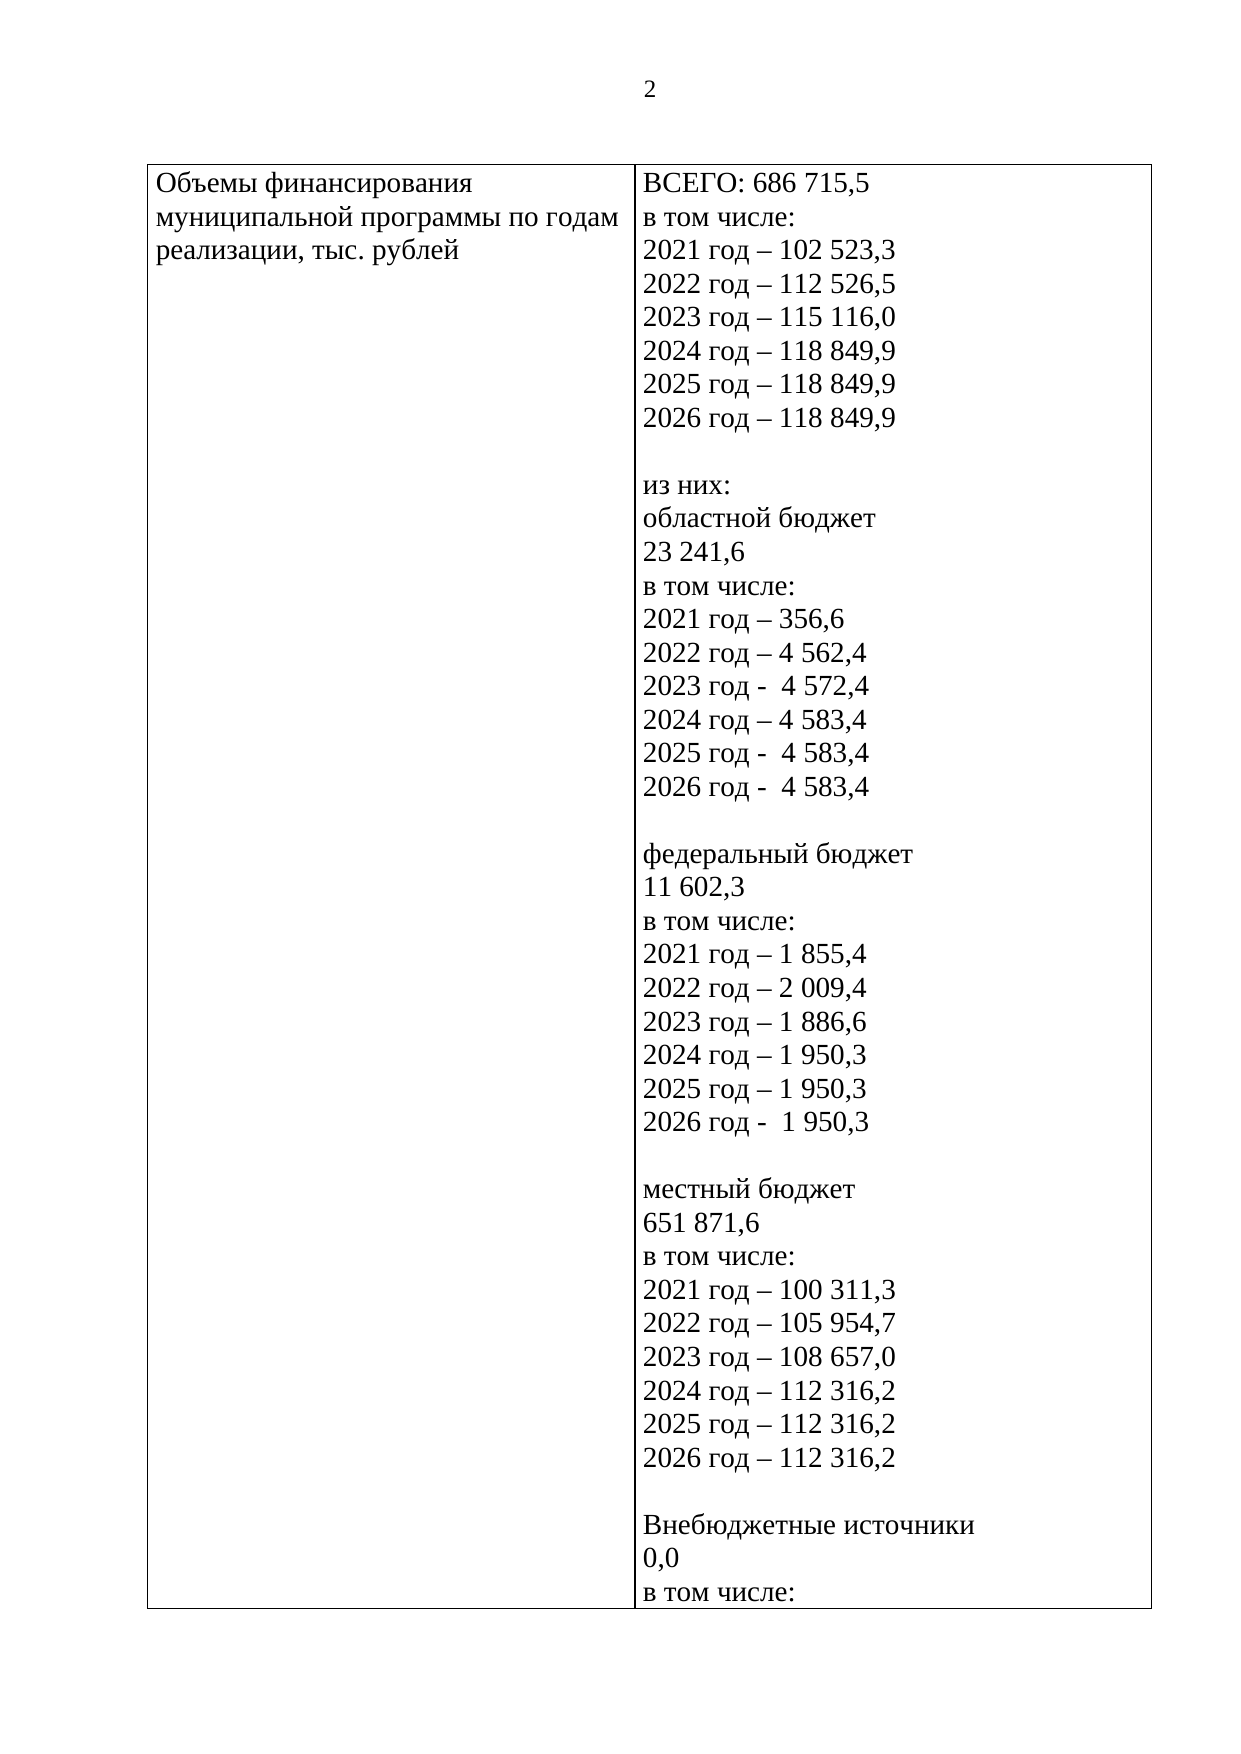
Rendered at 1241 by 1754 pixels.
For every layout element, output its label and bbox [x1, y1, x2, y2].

table_header [148, 165, 634, 1607]
table_header [636, 165, 1151, 1607]
